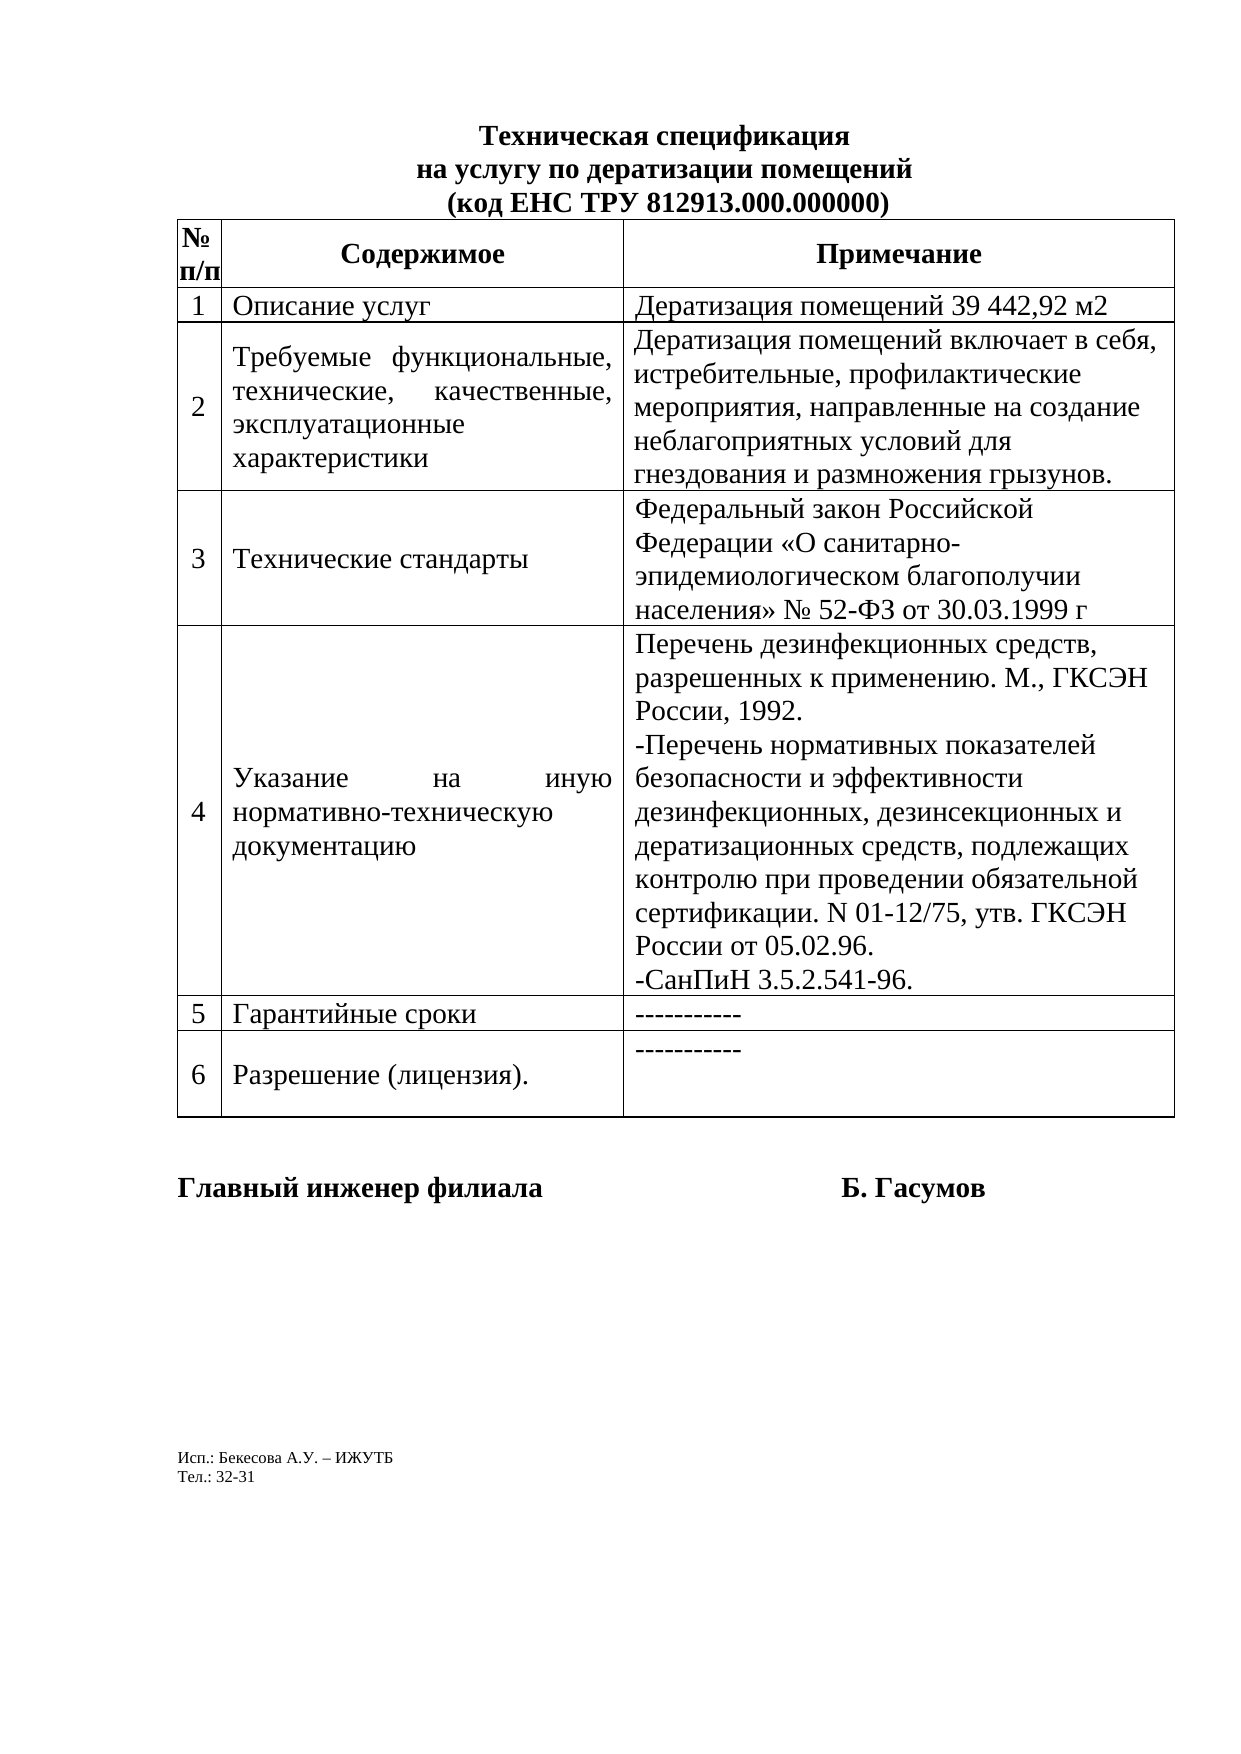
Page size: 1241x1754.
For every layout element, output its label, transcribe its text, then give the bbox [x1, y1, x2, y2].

table_cell Разрешение (лицензия). [222, 1031, 623, 1116]
table_cell Описание услуг [222, 288, 623, 321]
table_cell Перечень дезинфекционных средств, разрешенных к применению. М., ГКСЭН России, 1992. -Перечень нормативных показателей безопасности и эффективности дезинфекционных, дезинсекционных и дератизационных средств, подлежащих контролю при проведении обязательной сертификации. N 01-12/75, утв. ГКСЭН России от 05.02.96. -СанПиН 3.5.2.541-96. [624, 626, 1174, 995]
table_header Примечание [624, 220, 1174, 287]
table_cell [178, 491, 221, 625]
table_cell [178, 626, 221, 995]
table_cell [178, 323, 221, 490]
table_header № п/п [178, 220, 221, 287]
table_header Содержимое [222, 220, 623, 287]
table_cell Требуемые функциональные, технические, качественные, эксплуатационные характеристики [222, 323, 623, 490]
table_cell [178, 1031, 221, 1116]
table_cell ----------- [624, 1031, 1174, 1116]
text на услугу по дератизации помещений [177, 152, 1152, 185]
table_cell Федеральный закон Российской Федерации «О санитарно-эпидемиологическом благополучии населения» № 52-ФЗ от 30.03.1999 г [624, 491, 1174, 625]
table_cell [178, 996, 221, 1030]
text (код ЕНС ТРУ 812913.000.000000) [177, 185, 1152, 219]
table_cell Дератизация помещений включает в себя, истребительные, профилактические мероприятия, направленные на создание неблагоприятных условий для гнездования и размножения грызунов. [624, 323, 1174, 490]
table_cell Указание на иную нормативно-техническую документацию [222, 626, 623, 995]
table_cell Дератизация помещений 39 442,92 м2 [624, 288, 1174, 321]
text Главный инженер филиала Б. Гасумов [177, 1170, 1152, 1204]
text Техническая спецификация [177, 118, 1152, 152]
text Тел.: 32-31 [177, 1467, 1152, 1486]
table_cell ----------- [624, 996, 1174, 1030]
table_cell [178, 288, 221, 321]
table_cell Технические стандарты [222, 491, 623, 625]
table_cell Гарантийные сроки [222, 996, 623, 1030]
text Исп.: Бекесова А.У. – ИЖУТБ [177, 1448, 1152, 1467]
